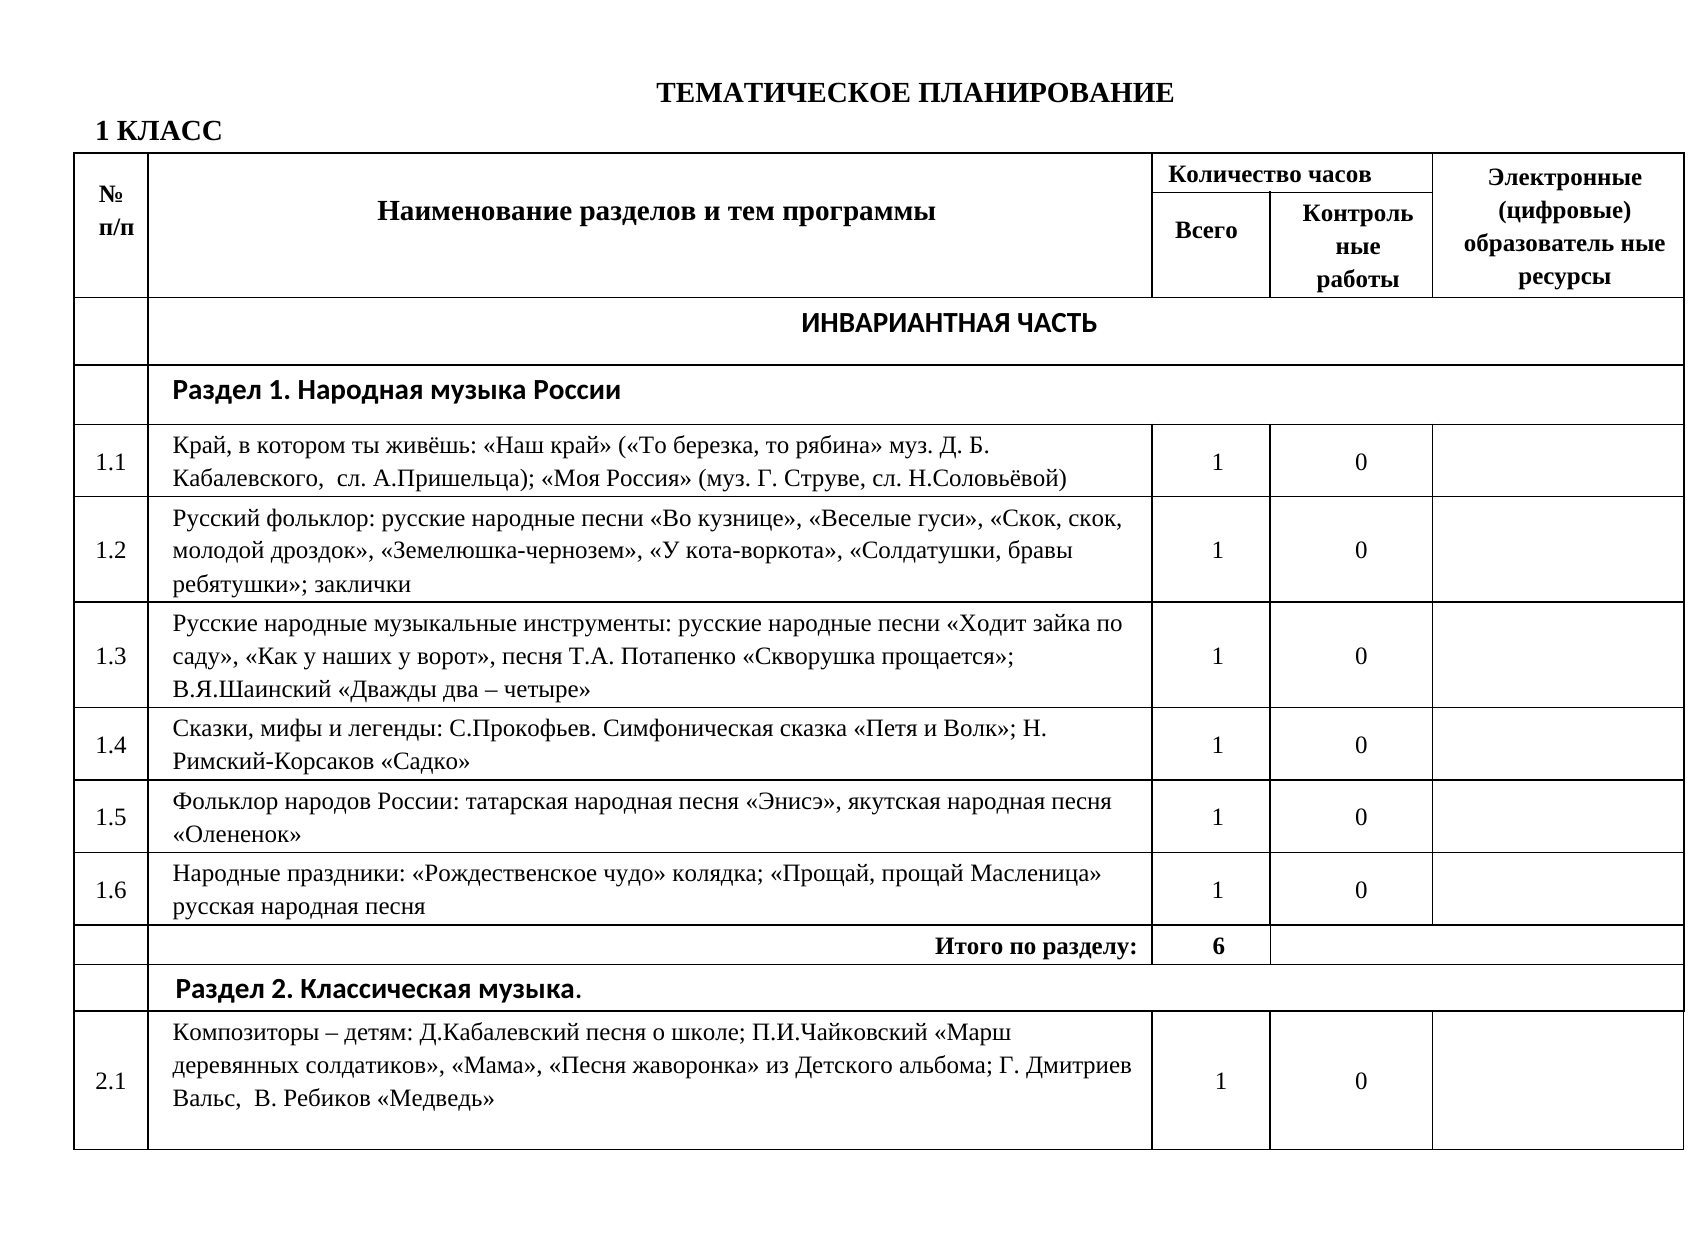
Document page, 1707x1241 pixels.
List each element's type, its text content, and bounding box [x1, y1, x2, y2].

table_header Наименование разделов и тем программы [149, 154, 1151, 297]
table_cell 1 [1153, 781, 1269, 851]
text ТЕМАТИЧЕСКОЕ ПЛАНИРОВАНИЕ [87, 75, 1632, 108]
table_cell 0 [1271, 781, 1432, 851]
table_cell 1 [1153, 425, 1269, 496]
table_cell 2.1 [75, 1012, 147, 1149]
table_cell [1433, 708, 1683, 779]
table_cell [1433, 425, 1683, 496]
text 1 КЛАСС [87, 113, 1632, 147]
table_header Количество часов [1153, 154, 1432, 191]
table_cell [75, 926, 147, 964]
table_cell 0 [1271, 708, 1432, 779]
table_cell 0 [1271, 425, 1432, 496]
table_cell Сказки, мифы и легенды: С.Прокофьев. Симфоническая сказка «Петя и Волк»; Н. Римский-Корсаков «Садко» [149, 708, 1151, 779]
table_cell [75, 298, 147, 364]
table_cell Край, в котором ты живёшь: «Наш край» («То березка, то рябина» муз. Д. Б. Кабалевского, сл. А.Пришельца); «Моя Россия» (муз. Г. Струве, сл. Н.Соловьёвой) [149, 425, 1151, 496]
table_cell Русский фольклор: русские народные песни «Во кузнице», «Веселые гуси», «Скок, скок, молодой дроздок», «Земелюшка-чернозем», «У кота-воркота», «Солдатушки, бравы ребятушки»; заклички [149, 497, 1151, 601]
table_cell [1433, 603, 1683, 707]
table_cell [1433, 853, 1683, 924]
table_cell Композиторы – детям: Д.Кабалевский песня о школе; П.И.Чайковский «Марш деревянных солдатиков», «Мама», «Песня жаворонка» из Детского альбома; Г. Дмитриев Вальс, В. Ребиков «Медведь» [149, 1012, 1151, 1149]
table_cell Фольклор народов России: татарская народная песня «Энисэ», якутская народная песня «Олененок» [149, 781, 1151, 851]
table_cell [75, 965, 147, 1010]
table_cell Итого по разделу: [149, 926, 1151, 964]
table_cell ИНВАРИАНТНАЯ ЧАСТЬ [149, 298, 1683, 364]
table_cell 6 [1153, 926, 1270, 964]
table_cell 1.3 [75, 603, 147, 707]
table_cell Народные праздники: «Рождественское чудо» колядка; «Прощай, прощай Масленица» русская народная песня [149, 853, 1151, 924]
table_cell 1.2 [75, 497, 147, 601]
table_cell 1 [1153, 603, 1269, 707]
table_cell [75, 366, 147, 423]
table_cell Контроль ные работы [1271, 193, 1432, 297]
table_cell Раздел 2. Классическая музыка. [149, 965, 1683, 1010]
table_cell [1433, 781, 1683, 851]
table_cell 0 [1271, 497, 1432, 601]
table_cell Всего [1153, 193, 1269, 297]
table_cell Раздел 1. Народная музыка России [149, 366, 1683, 423]
table_cell 1 [1153, 708, 1269, 779]
table_cell [1271, 926, 1683, 964]
table_cell 1 [1153, 1012, 1269, 1149]
table_cell 1.6 [75, 853, 147, 924]
table_cell [1433, 497, 1683, 601]
table_cell Русские народные музыкальные инструменты: русские народные песни «Ходит зайка по саду», «Как у наших у ворот», песня Т.А. Потапенко «Скворушка прощается»; В.Я.Шаинский «Дважды два – четыре» [149, 603, 1151, 707]
table_cell 1.1 [75, 425, 147, 496]
table_cell [1433, 1012, 1683, 1149]
table_cell 1 [1153, 853, 1269, 924]
table_header № п/п [75, 154, 147, 297]
table_cell 1.4 [75, 708, 147, 779]
table_cell 0 [1271, 853, 1432, 924]
table_cell 1.5 [75, 781, 147, 851]
table_cell 1 [1153, 497, 1269, 601]
table_header Электронные (цифровые) образователь ные ресурсы [1433, 154, 1683, 297]
table_cell 0 [1271, 1012, 1432, 1149]
table_cell 0 [1271, 603, 1432, 707]
